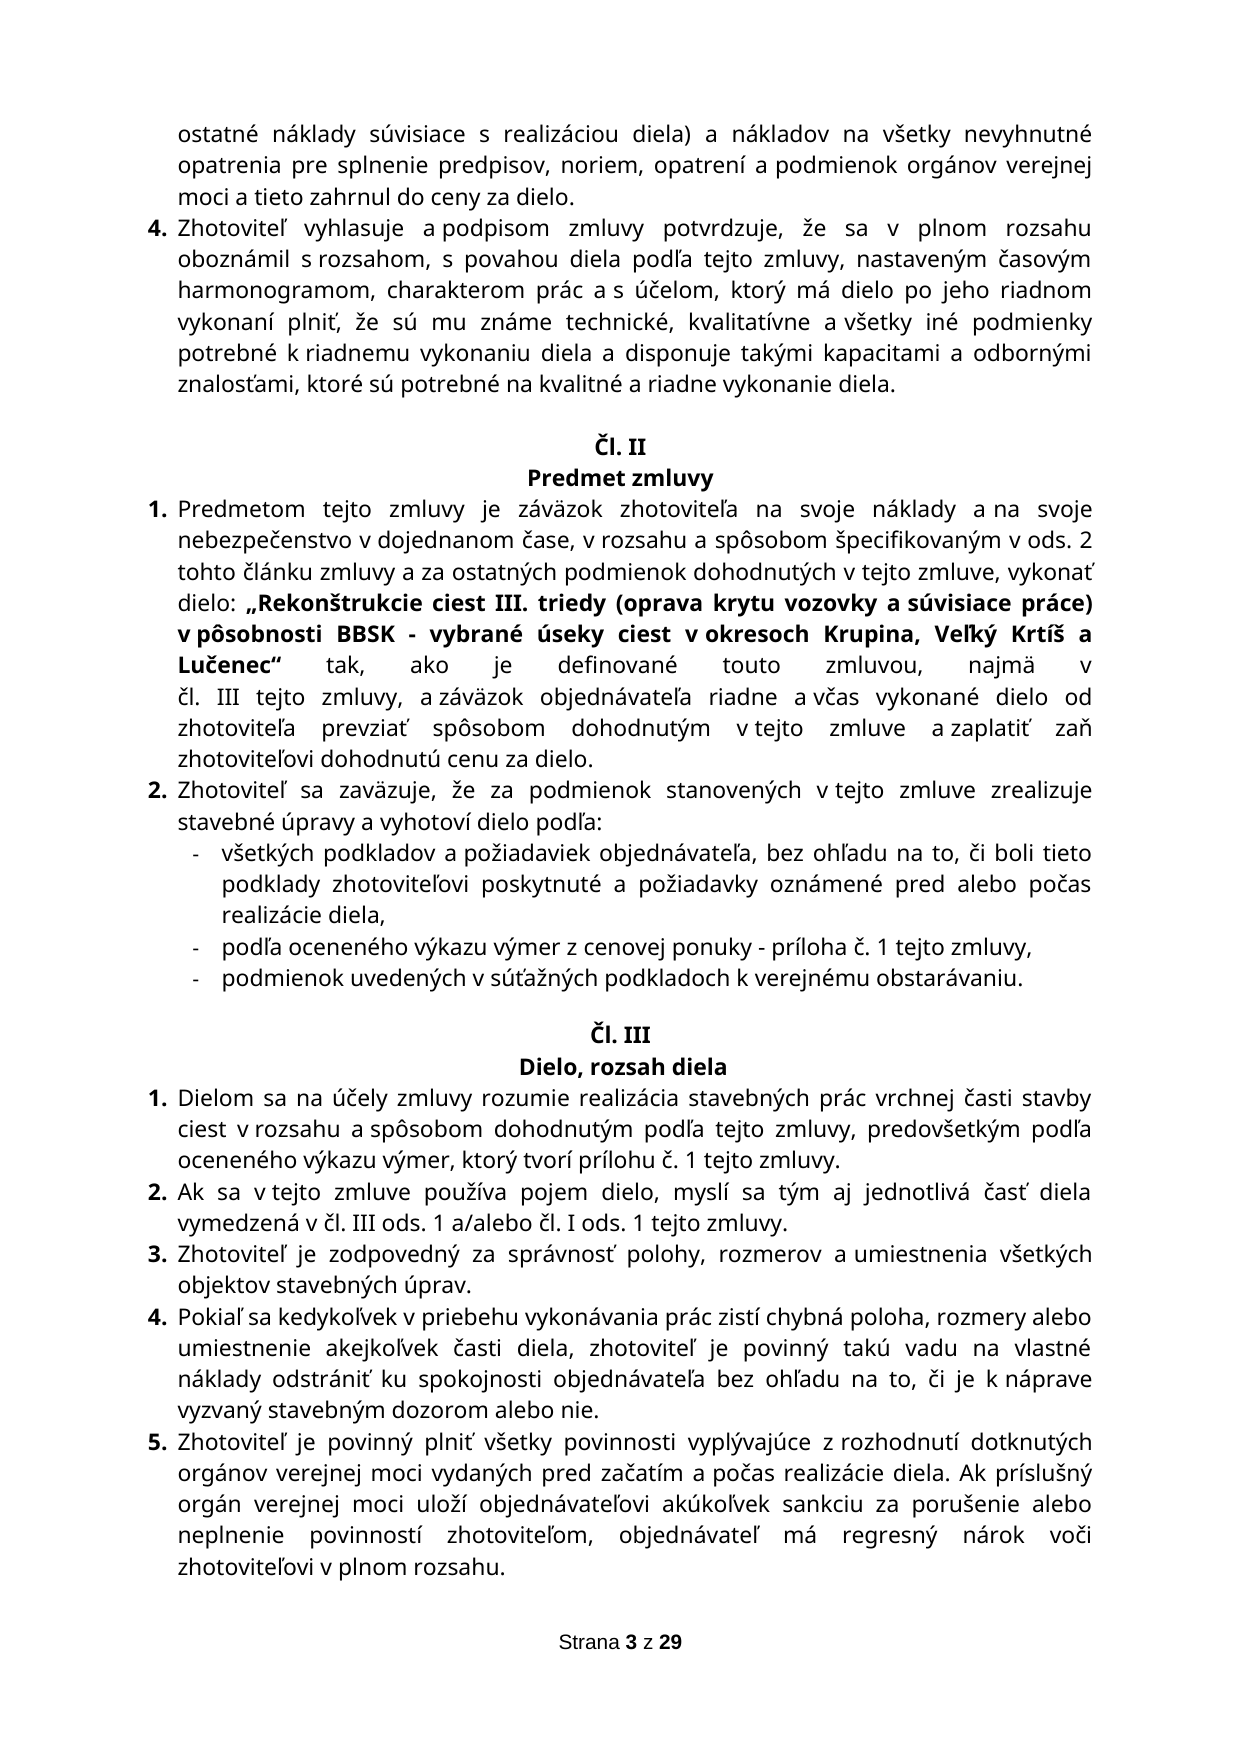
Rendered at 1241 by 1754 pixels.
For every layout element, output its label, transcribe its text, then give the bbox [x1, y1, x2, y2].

text Predmet zmluvy [148, 462, 1093, 493]
list Ak sa v tejto zmluve používa pojem dielo, myslí sa tým aj jednotlivá časť diela vymedzená v čl. III ods. 1 a/alebo čl. I ods. 1 tejto zmluvy. [148, 1176, 1093, 1238]
list všetkých podkladov a požiadaviek objednávateľa, bez ohľadu na to, či boli tieto podklady zhotoviteľovi poskytnuté a požiadavky oznámené pred alebo počas realizácie diela, [192, 837, 1093, 931]
text Čl. III [148, 1019, 1093, 1051]
text Dielo, rozsah diela [148, 1051, 1093, 1082]
list Zhotoviteľ vyhlasuje a podpisom zmluvy potvrdzuje, že sa v plnom rozsahu oboznámil s rozsahom, s povahou diela podľa tejto zmluvy, nastaveným časovým harmonogramom, charakterom prác a s účelom, ktorý má dielo po jeho riadnom vykonaní plniť, že sú mu známe technické, kvalitatívne a všetky iné podmienky potrebné k riadnemu vykonaniu diela a disponuje takými kapacitami a odbornými znalosťami, ktoré sú potrebné na kvalitné a riadne vykonanie diela. [148, 212, 1093, 399]
list Zhotoviteľ sa zaväzuje, že za podmienok stanovených v tejto zmluve zrealizuje stavebné úpravy a vyhotoví dielo podľa: [148, 774, 1093, 837]
list Zhotoviteľ je povinný plniť všetky povinnosti vyplývajúce z rozhodnutí dotknutých orgánov verejnej moci vydaných pred začatím a počas realizácie diela. Ak príslušný orgán verejnej moci uloží objednávateľovi akúkoľvek sankciu za porušenie alebo neplnenie povinností zhotoviteľom, objednávateľ má regresný nárok voči zhotoviteľovi v plnom rozsahu. [148, 1426, 1093, 1582]
list Dielom sa na účely zmluvy rozumie realizácia stavebných prác vrchnej časti stavby ciest v rozsahu a spôsobom dohodnutým podľa tejto zmluvy, predovšetkým podľa oceneného výkazu výmer, ktorý tvorí prílohu č. 1 tejto zmluvy. [148, 1082, 1093, 1176]
list Zhotoviteľ je zodpovedný za správnosť polohy, rozmerov a umiestnenia všetkých objektov stavebných úprav. [148, 1238, 1093, 1301]
text Čl. II [148, 431, 1093, 462]
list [148, 118, 1093, 212]
list podmienok uvedených v súťažných podkladoch k verejnému obstarávaniu. [192, 962, 1093, 993]
list Predmetom tejto zmluvy je záväzok zhotoviteľa na svoje náklady a na svoje nebezpečenstvo v dojednanom čase, v rozsahu a spôsobom špecifikovaným v ods. 2 tohto článku zmluvy a za ostatných podmienok dohodnutých v tejto zmluve, vykonať dielo: „Rekonštrukcie ciest III. triedy (oprava krytu vozovky a súvisiace práce) v pôsobnosti BBSK - vybrané úseky ciest v okresoch Krupina, Veľký Krtíš a Lučenec“ tak, ako je definované touto zmluvou, najmä v čl. III tejto zmluvy, a záväzok objednávateľa riadne a včas vykonané dielo od zhotoviteľa prevziať spôsobom dohodnutým v tejto zmluve a zaplatiť zaň zhotoviteľovi dohodnutú cenu za dielo. [148, 493, 1093, 774]
list Pokiaľ sa kedykoľvek v priebehu vykonávania prác zistí chybná poloha, rozmery alebo umiestnenie akejkoľvek časti diela, zhotoviteľ je povinný takú vadu na vlastné náklady odstrániť ku spokojnosti objednávateľa bez ohľadu na to, či je k náprave vyzvaný stavebným dozorom alebo nie. [148, 1301, 1093, 1426]
list podľa oceneného výkazu výmer z cenovej ponuky - príloha č. 1 tejto zmluvy, [192, 931, 1093, 962]
